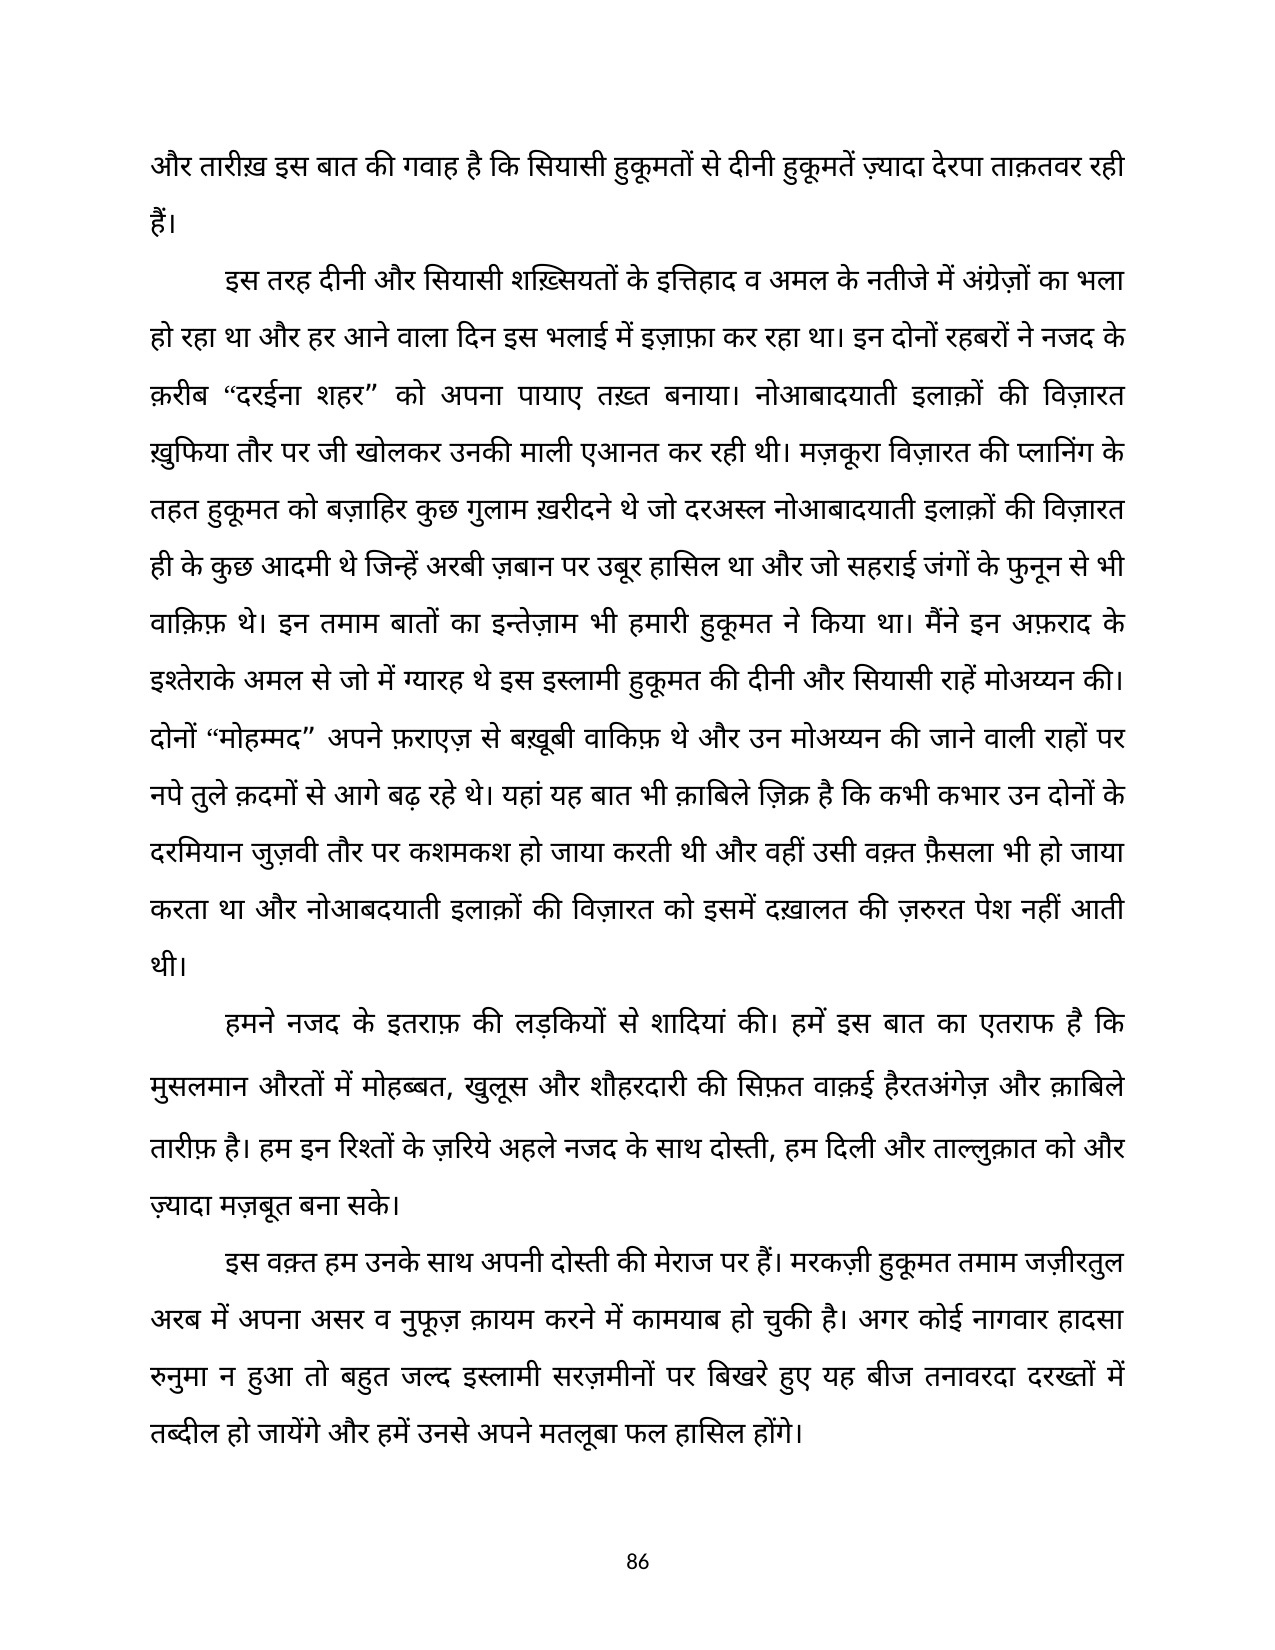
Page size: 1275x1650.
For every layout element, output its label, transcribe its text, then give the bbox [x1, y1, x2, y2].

text इस तरह दीनी और सियासी शख़्सियतों के इत्तिहाद व अमल के नतीजे में अंग्रेज़ों का भला हो रहा था और हर आने वाला दिन इस भलाई में इज़ाफ़ा कर रहा था। इन दोनों रहबरों ने नजद के क़रीब “दरईना शहर” को अपना पायाए तख़्त बनाया। नोआबादयाती इलाक़ों की विज़ारत ख़ुफिया तौर पर जी खोलकर उनकी माली एआनत कर रही थी। मज़कूरा विज़ारत की प्लानिंग के तहत हुकूमत को बज़ाहिर कुछ गुलाम ख़रीदने थे जो दरअस्ल नोआबादयाती इलाक़ों की विज़ारत ही के कुछ आदमी थे जिन्हें अरबी ज़बान पर उबूर हासिल था और जो सहराई जंगों के फुनून से भी वाक़िफ़ थे। इन तमाम बातों का इन्तेज़ाम भी हमारी हुकूमत ने किया था। मैंने इन अफ़राद के इश्तेराके अमल से जो में ग्यारह थे इस इस्लामी हुकूमत की दीनी और सियासी राहें मोअय्यन की। दोनों “मोहम्मद” अपने फ़राएज़ से बख़ूबी वाकिफ़ थे और उन मोअय्यन की जाने वाली राहों पर नपे तुले क़दमों से आगे बढ़ रहे थे। यहां यह बात भी क़ाबिले ज़िक्र है कि कभी कभार उन दोनों के दरमियान जुज़वी तौर पर कशमकश हो जाया करती थी और वहीं उसी वक़्त फ़ैसला भी हो जाया करता था और नोआबदयाती इलाक़ों की विज़ारत को इसमें दख़ालत की ज़रुरत पेश नहीं आती थी। [150, 264, 1125, 988]
text हमने नजद के इतराफ़ की लड़कियों से शादियां की। हमें इस बात का एतराफ है कि मुसलमान औरतों में मोहब्बत, खुलूस और शौहरदारी की सिफ़त वाक़ई हैरतअंगेज़ और क़ाबिले तारीफ़ है। हम इन रिश्तों के ज़रिये अहले नजद के साथ दोस्ती, हम दिली और ताल्लुक़ात को और ज़्यादा मज़बूत बना सके। [150, 1007, 1125, 1228]
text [150, 150, 1125, 245]
text इस वक़्त हम उनके साथ अपनी दोस्ती की मेराज पर हैं। मरकज़ी हुकूमत तमाम जज़ीरतुल अरब में अपना असर व नुफूज़ क़ायम करने में कामयाब हो चुकी है। अगर कोई नागवार हादसा रुनुमा न हुआ तो बहुत जल्द इस्लामी सरज़मीनों पर बिखरे हुए यह बीज तनावरदा दरख्तों में तब्दील हो जायेंगे और हमें उनसे अपने मतलूबा फल हासिल होंगे। [150, 1247, 1125, 1456]
